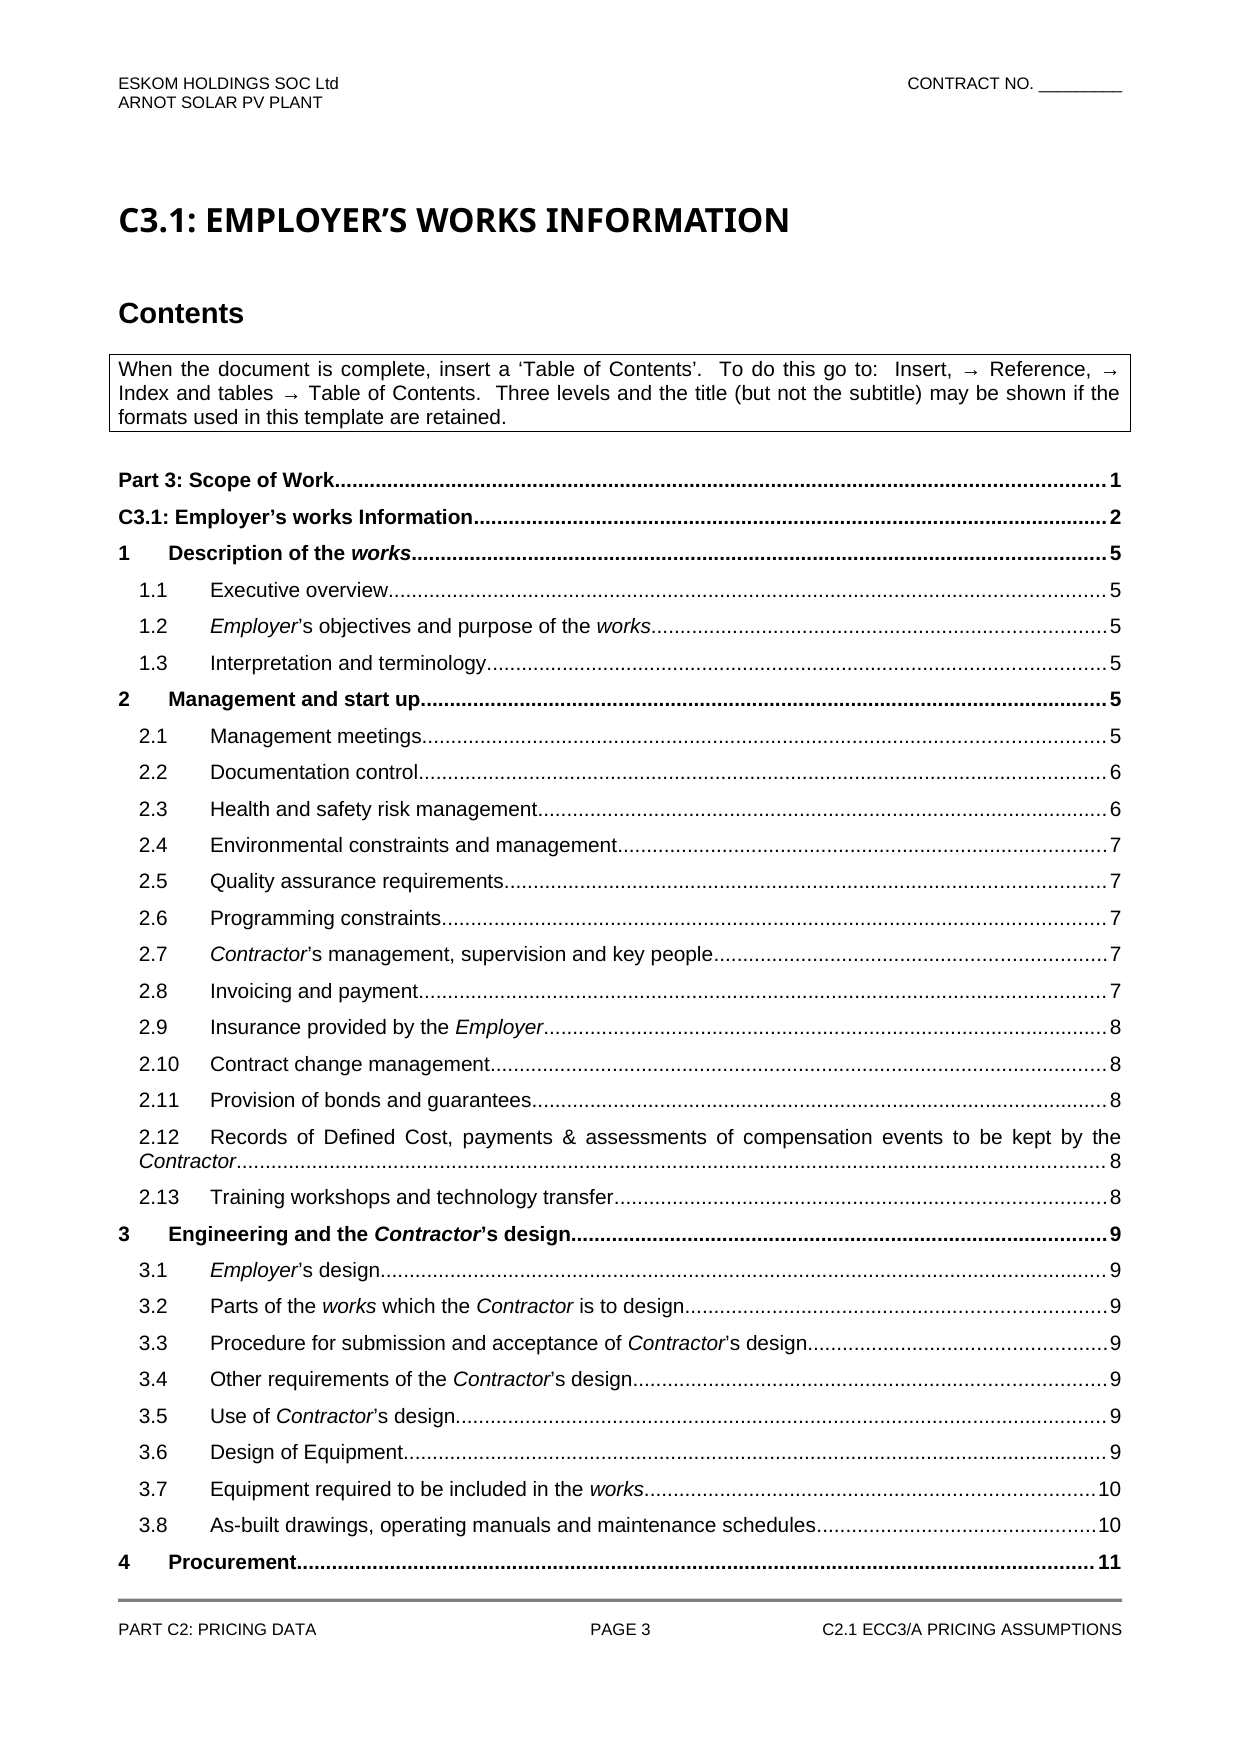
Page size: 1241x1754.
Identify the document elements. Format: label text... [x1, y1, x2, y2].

text 3.6 Design of Equipment 9 [139, 1440, 1122, 1464]
text 1.2 Employer’s objectives and purpose of the works 5 [139, 614, 1122, 638]
text 2.11 Provision of bonds and guarantees 8 [139, 1088, 1122, 1112]
text 1.3 Interpretation and terminology 5 [139, 651, 1122, 674]
text Contents [118, 296, 1122, 330]
text When the document is complete, insert a ‘Table of Contents’. To do this go to: Insert, → Reference, → Index and tables → Table of Contents. Three levels and the title (but not the subtitle) may be shown if the formats used in this template are retained. [110, 355, 1130, 431]
text Part 3: Scope of Work 1 [118, 468, 1122, 492]
text 2.12 Records of Defined Cost, payments & assessments of compensation events to be kept by the Contractor 8 [139, 1124, 1122, 1172]
text 2.3 Health and safety risk management 6 [139, 796, 1122, 820]
text 3.4 Other requirements of the Contractor’s design 9 [139, 1367, 1122, 1391]
text 3.7 Equipment required to be included in the works 10 [139, 1477, 1122, 1501]
text 2.10 Contract change management 8 [139, 1052, 1122, 1076]
text 3.8 As-built drawings, operating manuals and maintenance schedules 10 [139, 1513, 1122, 1537]
text 1 Description of the works 5 [118, 541, 1122, 565]
text 2.5 Quality assurance requirements 7 [139, 869, 1122, 893]
text 2.13 Training workshops and technology transfer 8 [139, 1185, 1122, 1209]
text 2.8 Invoicing and payment 7 [139, 979, 1122, 1003]
text 3 Engineering and the Contractor’s design 9 [118, 1221, 1122, 1245]
text 3.2 Parts of the works which the Contractor is to design 9 [139, 1294, 1122, 1318]
text 2.9 Insurance provided by the Employer 8 [139, 1015, 1122, 1039]
text 4 Procurement 11 [118, 1549, 1122, 1573]
text C3.1: Employer’s works Information [118, 197, 1122, 242]
text 2.7 Contractor’s management, supervision and key people 7 [139, 942, 1122, 966]
text 3.1 Employer’s design 9 [139, 1258, 1122, 1282]
text 2.6 Programming constraints 7 [139, 906, 1122, 930]
text 2 Management and start up. 5 [118, 687, 1122, 711]
text C3.1: Employer’s works Information 2 [118, 505, 1122, 529]
text 1.1 Executive overview 5 [139, 578, 1122, 602]
text 2.1 Management meetings 5 [139, 723, 1122, 747]
text 2.4 Environmental constraints and management 7 [139, 833, 1122, 857]
text 2.2 Documentation control 6 [139, 760, 1122, 784]
text 3.3 Procedure for submission and acceptance of Contractor’s design 9 [139, 1331, 1122, 1355]
text 3.5 Use of Contractor’s design 9 [139, 1404, 1122, 1428]
